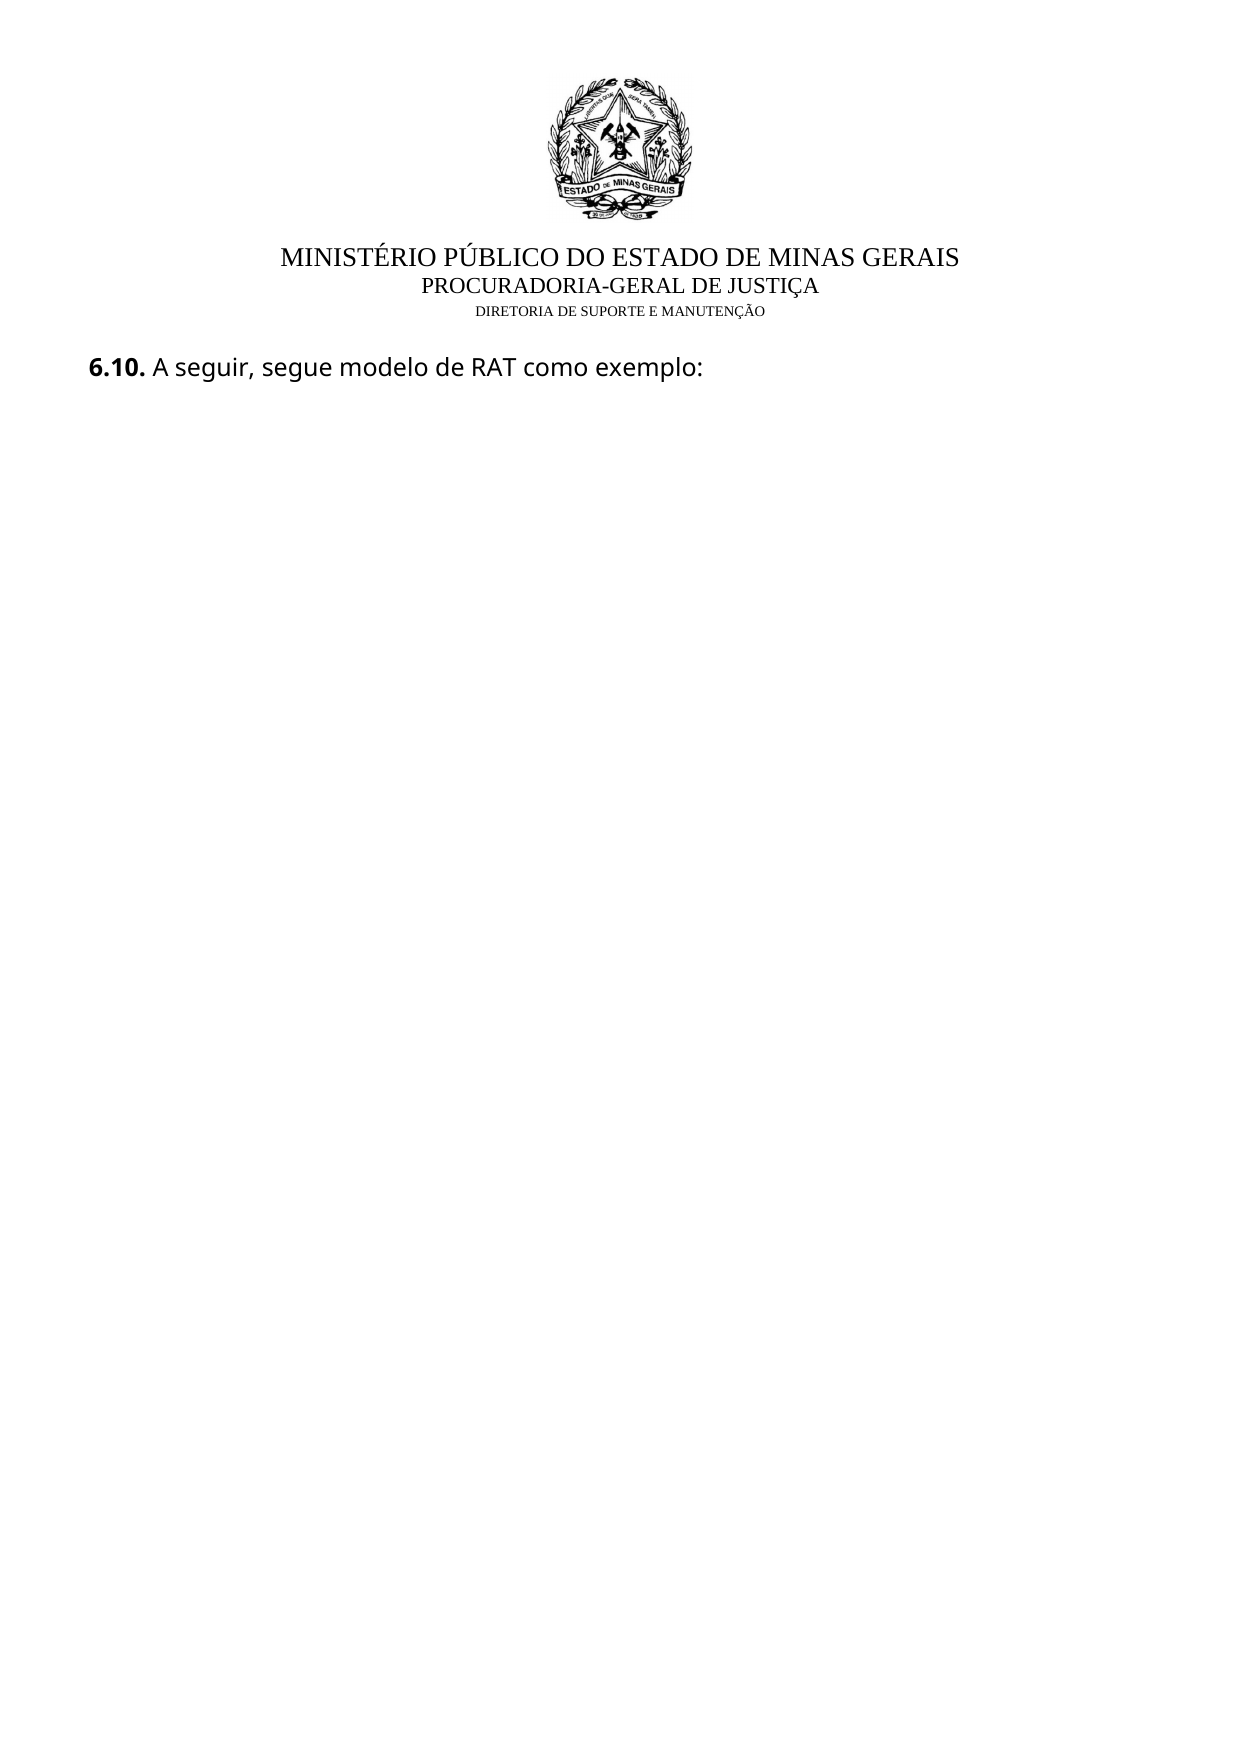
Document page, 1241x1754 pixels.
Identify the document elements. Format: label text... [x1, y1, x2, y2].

picture [546, 73, 695, 223]
text 6.10. A seguir, segue modelo de RAT como exemplo: [89, 350, 1152, 384]
